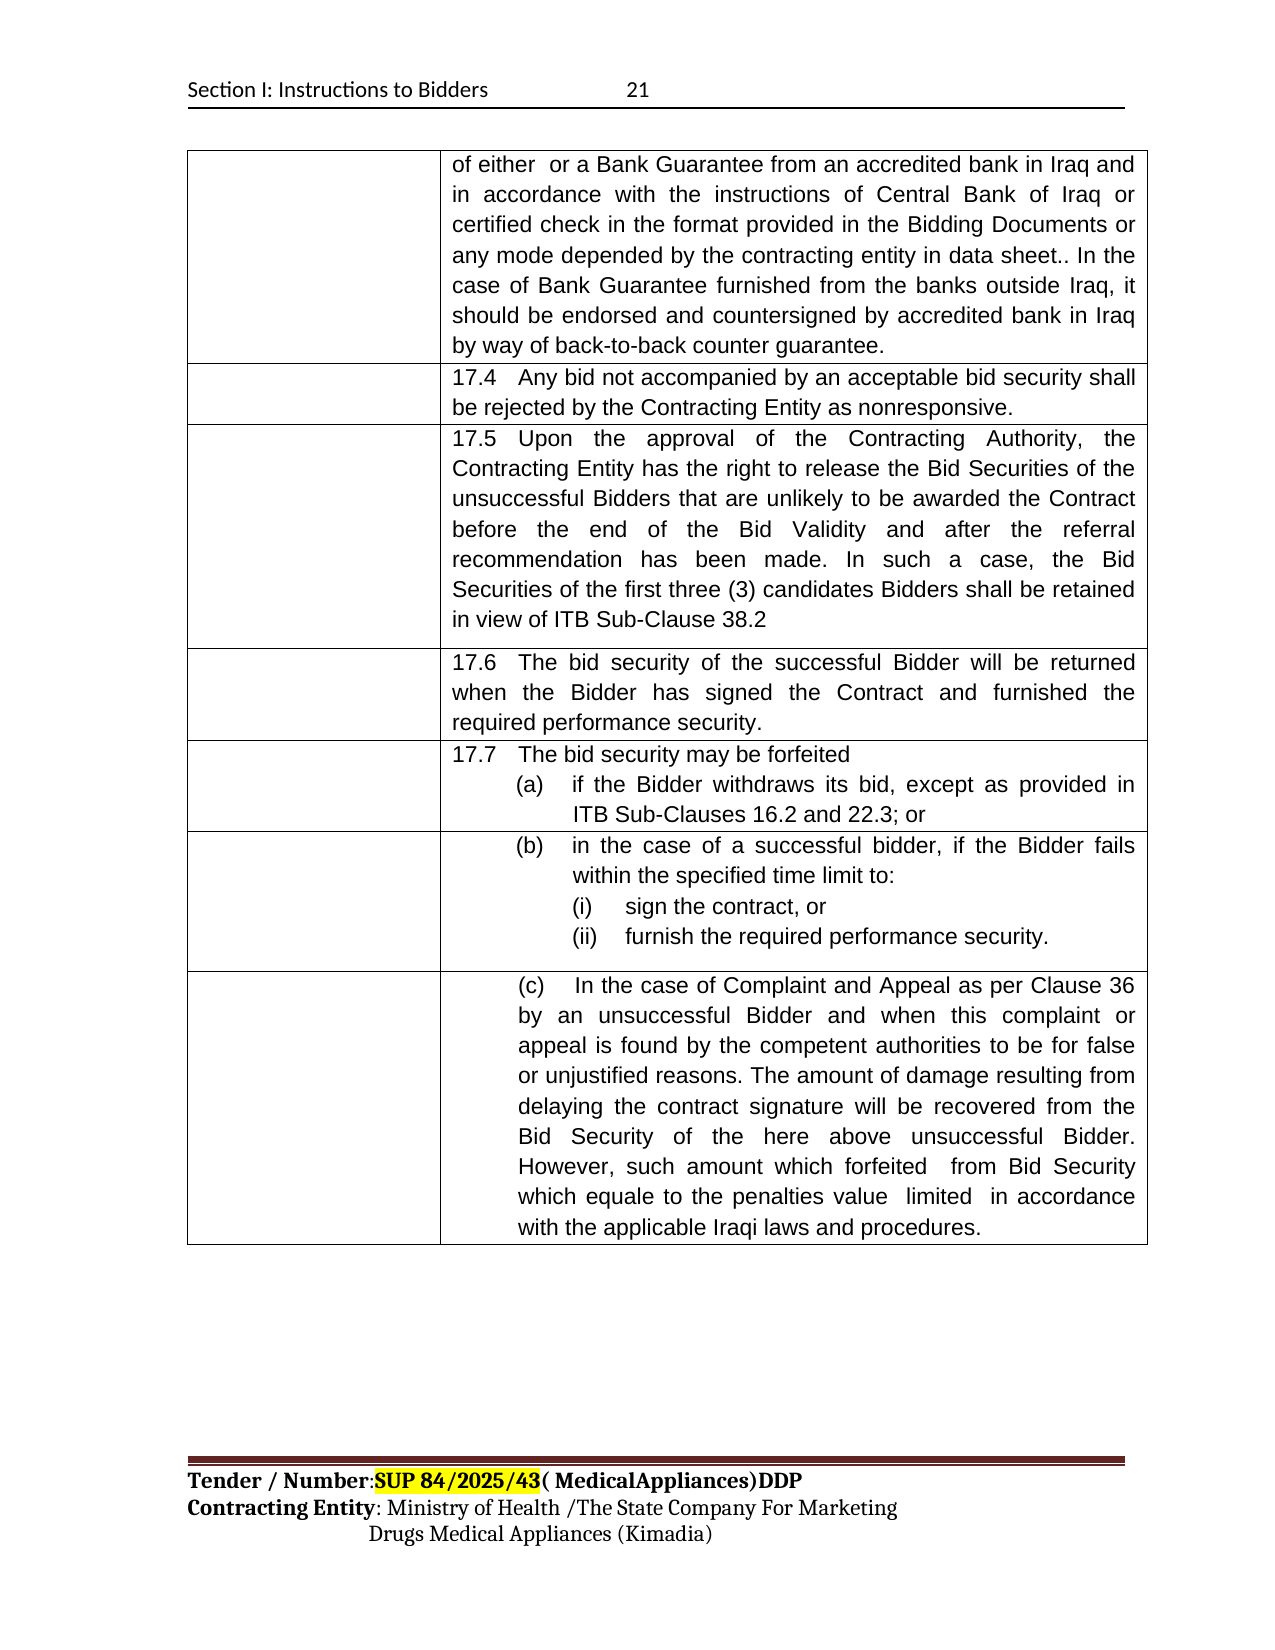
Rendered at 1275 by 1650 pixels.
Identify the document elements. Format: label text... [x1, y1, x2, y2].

table_cell (b) in the case of a successful bidder, if the Bidder fails within the specified time limit to: (i) sign the contract, or (ii) furnish the required performance security. [441, 832, 1147, 971]
table_cell [188, 364, 440, 424]
table_cell [188, 425, 440, 648]
table_cell (c) In the case of Complaint and Appeal as per Clause 36 by an unsuccessful Bidder and when this complaint or appeal is found by the competent authorities to be for false or unjustified reasons. The amount of damage resulting from delaying the contract signature will be recovered from the Bid Security of the here above unsuccessful Bidder. However, such amount which forfeited from Bid Security which equale to the penalties value limited in accordance with the applicable Iraqi laws and procedures. [441, 972, 1147, 1244]
table_cell 17.7 The bid security may be forfeited (a) if the Bidder withdraws its bid, except as provided in ITB Sub-Clauses 16.2 and 22.3; or [441, 741, 1147, 831]
table_cell [188, 151, 440, 362]
table_cell 17.4 Any bid not accompanied by an acceptable bid security shall be rejected by the Contracting Entity as nonresponsive. [441, 364, 1147, 424]
table_cell [188, 741, 440, 831]
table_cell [441, 151, 1147, 362]
table_cell 17.5 Upon the approval of the Contracting Authority, the Contracting Entity has the right to release the Bid Securities of the unsuccessful Bidders that are unlikely to be awarded the Contract before the end of the Bid Validity and after the referral recommendation has been made. In such a case, the Bid Securities of the first three (3) candidates Bidders shall be retained in view of ITB Sub-Clause 38.2 [441, 425, 1147, 648]
table_cell [188, 832, 440, 971]
table_cell [188, 972, 440, 1244]
table_cell [188, 649, 440, 739]
table_cell 17.6 The bid security of the successful Bidder will be returned when the Bidder has signed the Contract and furnished the required performance security. [441, 649, 1147, 739]
